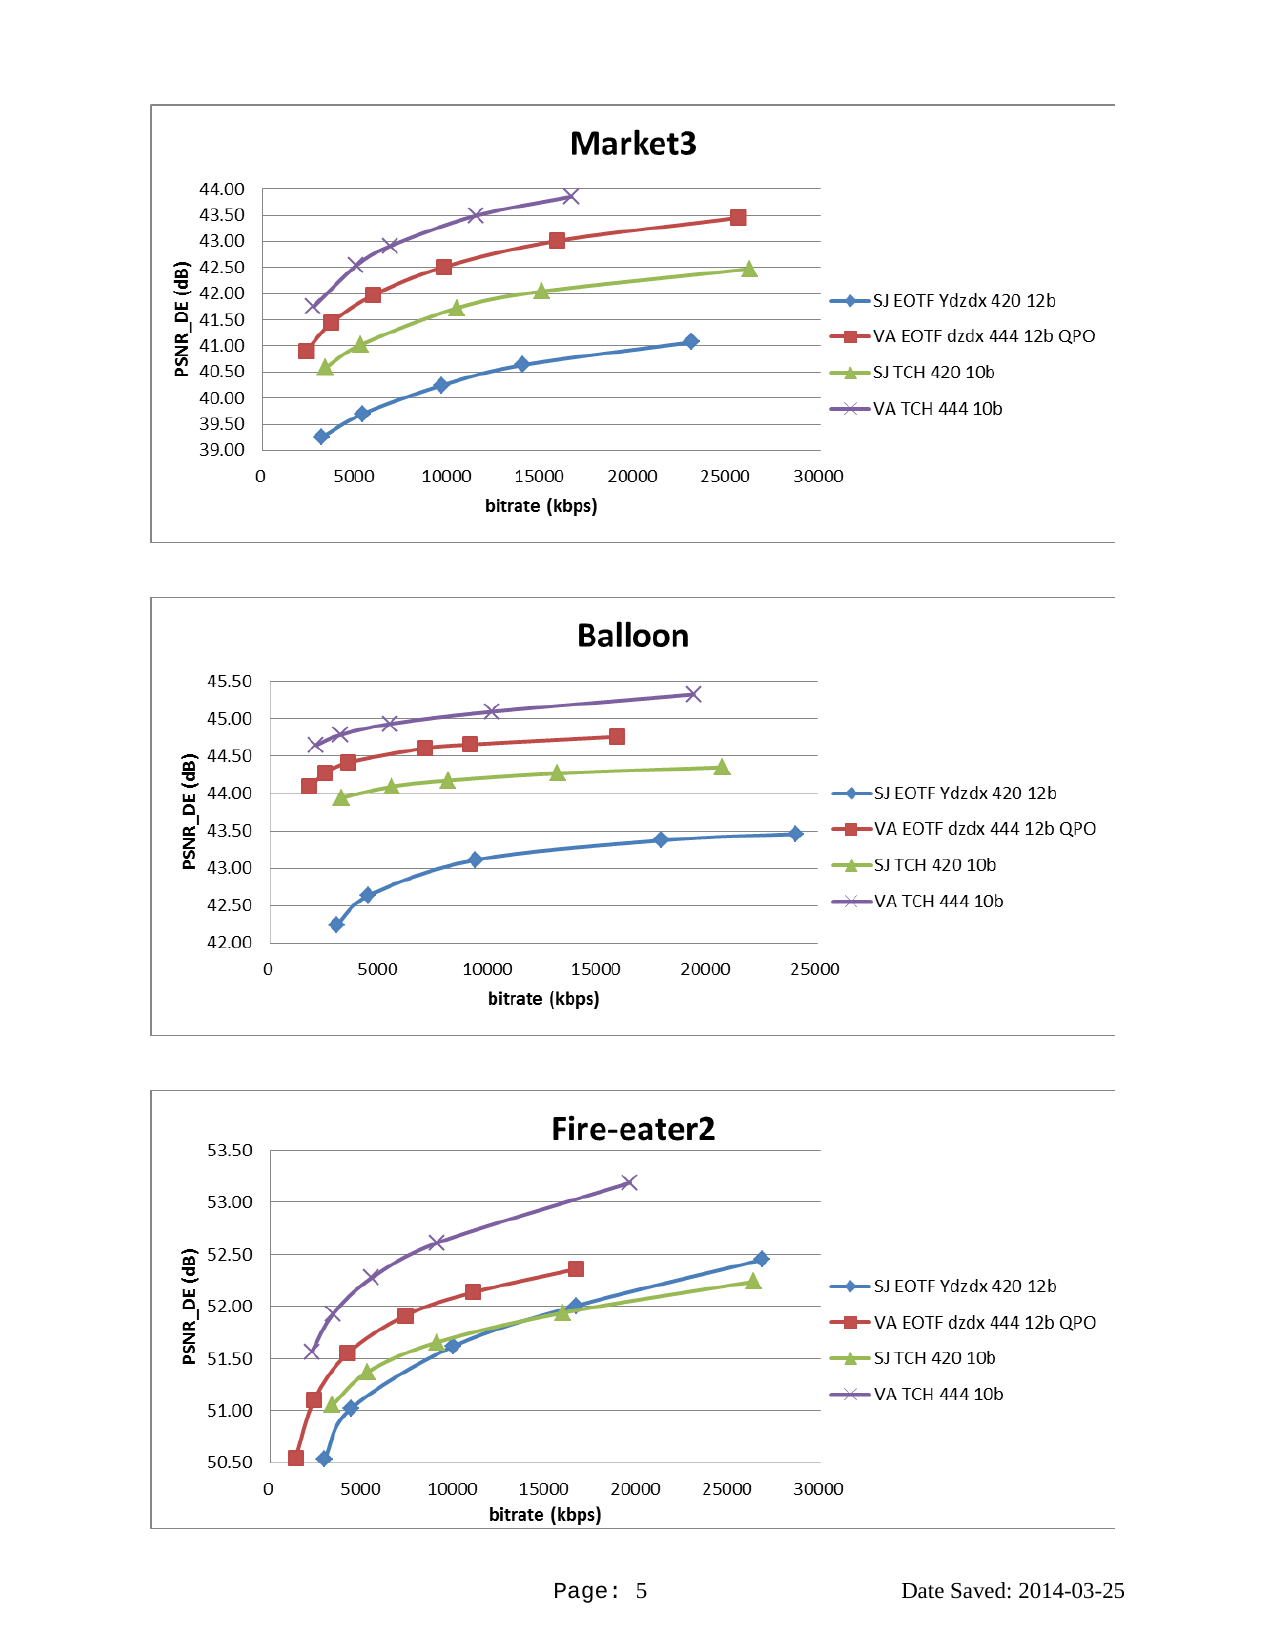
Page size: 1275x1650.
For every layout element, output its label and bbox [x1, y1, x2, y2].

picture [150, 104, 1115, 543]
picture [150, 1090, 1115, 1529]
picture [150, 597, 1115, 1036]
